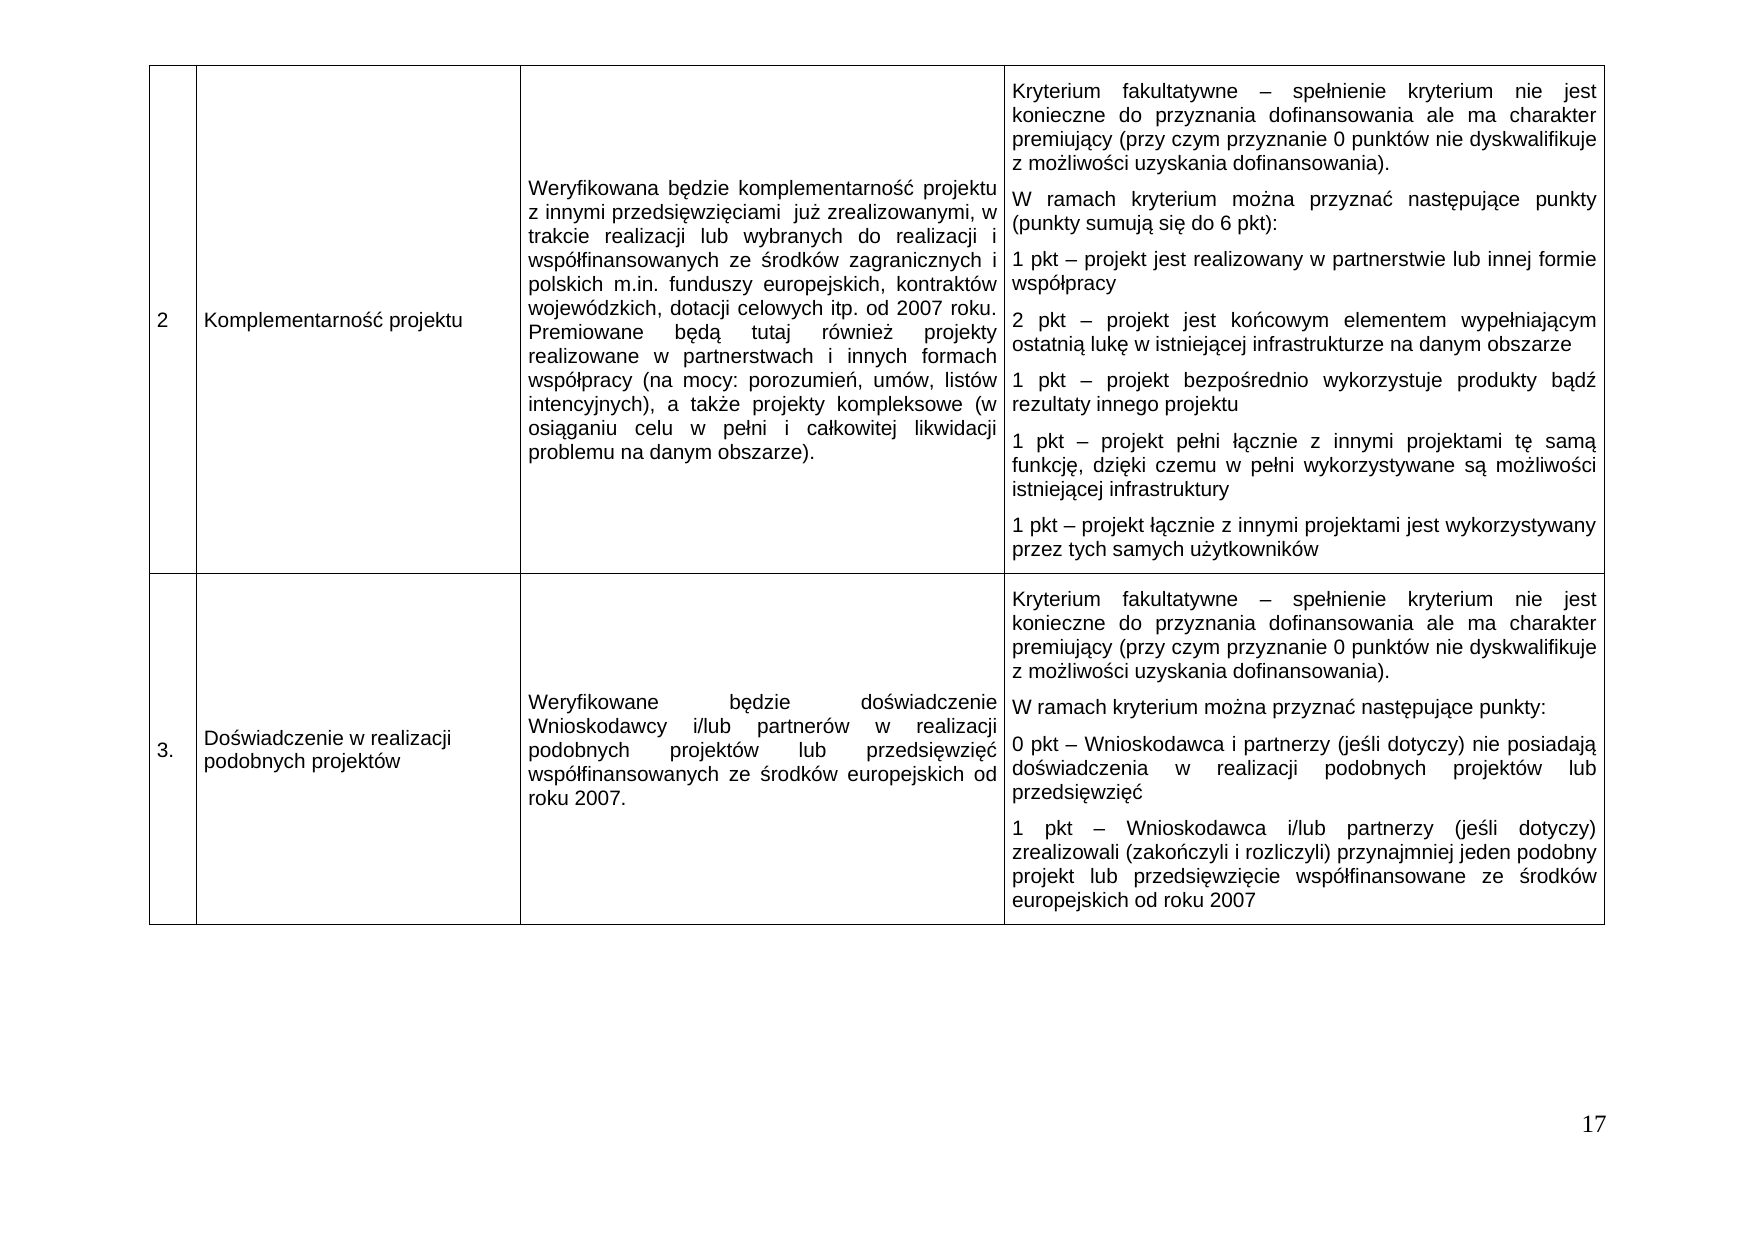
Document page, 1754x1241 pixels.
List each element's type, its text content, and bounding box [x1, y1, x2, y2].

table_cell Doświadczenie w realizacji podobnych projektów [197, 574, 520, 924]
table_cell Kryterium fakultatywne – spełnienie kryterium nie jest konieczne do przyznania dofinansowania ale ma charakter premiujący (przy czym przyznanie 0 punktów nie dyskwalifikuje z możliwości uzyskania dofinansowania). W ramach kryterium można przyznać następujące punkty: 0 pkt – Wnioskodawca i partnerzy (jeśli dotyczy) nie posiadają doświadczenia w realizacji podobnych projektów lub przedsięwzięć 1 pkt – Wnioskodawca i/lub partnerzy (jeśli dotyczy) zrealizowali (zakończyli i rozliczyli) przynajmniej jeden podobny projekt lub przedsięwzięcie współfinansowane ze środków europejskich od roku 2007 [1005, 574, 1604, 924]
table_cell Weryfikowana będzie komplementarność projektu z innymi przedsięwzięciami już zrealizowanymi, w trakcie realizacji lub wybranych do realizacji i współfinansowanych ze środków zagranicznych i polskich m.in. funduszy europejskich, kontraktów wojewódzkich, dotacji celowych itp. od 2007 roku. Premiowane będą tutaj również projekty realizowane w partnerstwach i innych formach współpracy (na mocy: porozumień, umów, listów intencyjnych), a także projekty kompleksowe (w osiąganiu celu w pełni i całkowitej likwidacji problemu na danym obszarze). [521, 66, 1004, 573]
table_cell Kryterium fakultatywne – spełnienie kryterium nie jest konieczne do przyznania dofinansowania ale ma charakter premiujący (przy czym przyznanie 0 punktów nie dyskwalifikuje z możliwości uzyskania dofinansowania). W ramach kryterium można przyznać następujące punkty (punkty sumują się do 6 pkt): 1 pkt – projekt jest realizowany w partnerstwie lub innej formie współpracy 2 pkt – projekt jest końcowym elementem wypełniającym ostatnią lukę w istniejącej infrastrukturze na danym obszarze 1 pkt – projekt bezpośrednio wykorzystuje produkty bądź rezultaty innego projektu 1 pkt – projekt pełni łącznie z innymi projektami tę samą funkcję, dzięki czemu w pełni wykorzystywane są możliwości istniejącej infrastruktury 1 pkt – projekt łącznie z innymi projektami jest wykorzystywany przez tych samych użytkowników [1005, 66, 1604, 573]
table_cell Weryfikowane będzie doświadczenie Wnioskodawcy i/lub partnerów w realizacji podobnych projektów lub przedsięwzięć współfinansowanych ze środków europejskich od roku 2007. [521, 574, 1004, 924]
table_cell Komplementarność projektu [197, 66, 520, 573]
table_cell 3. [150, 574, 196, 924]
table_cell 2 [150, 66, 196, 573]
